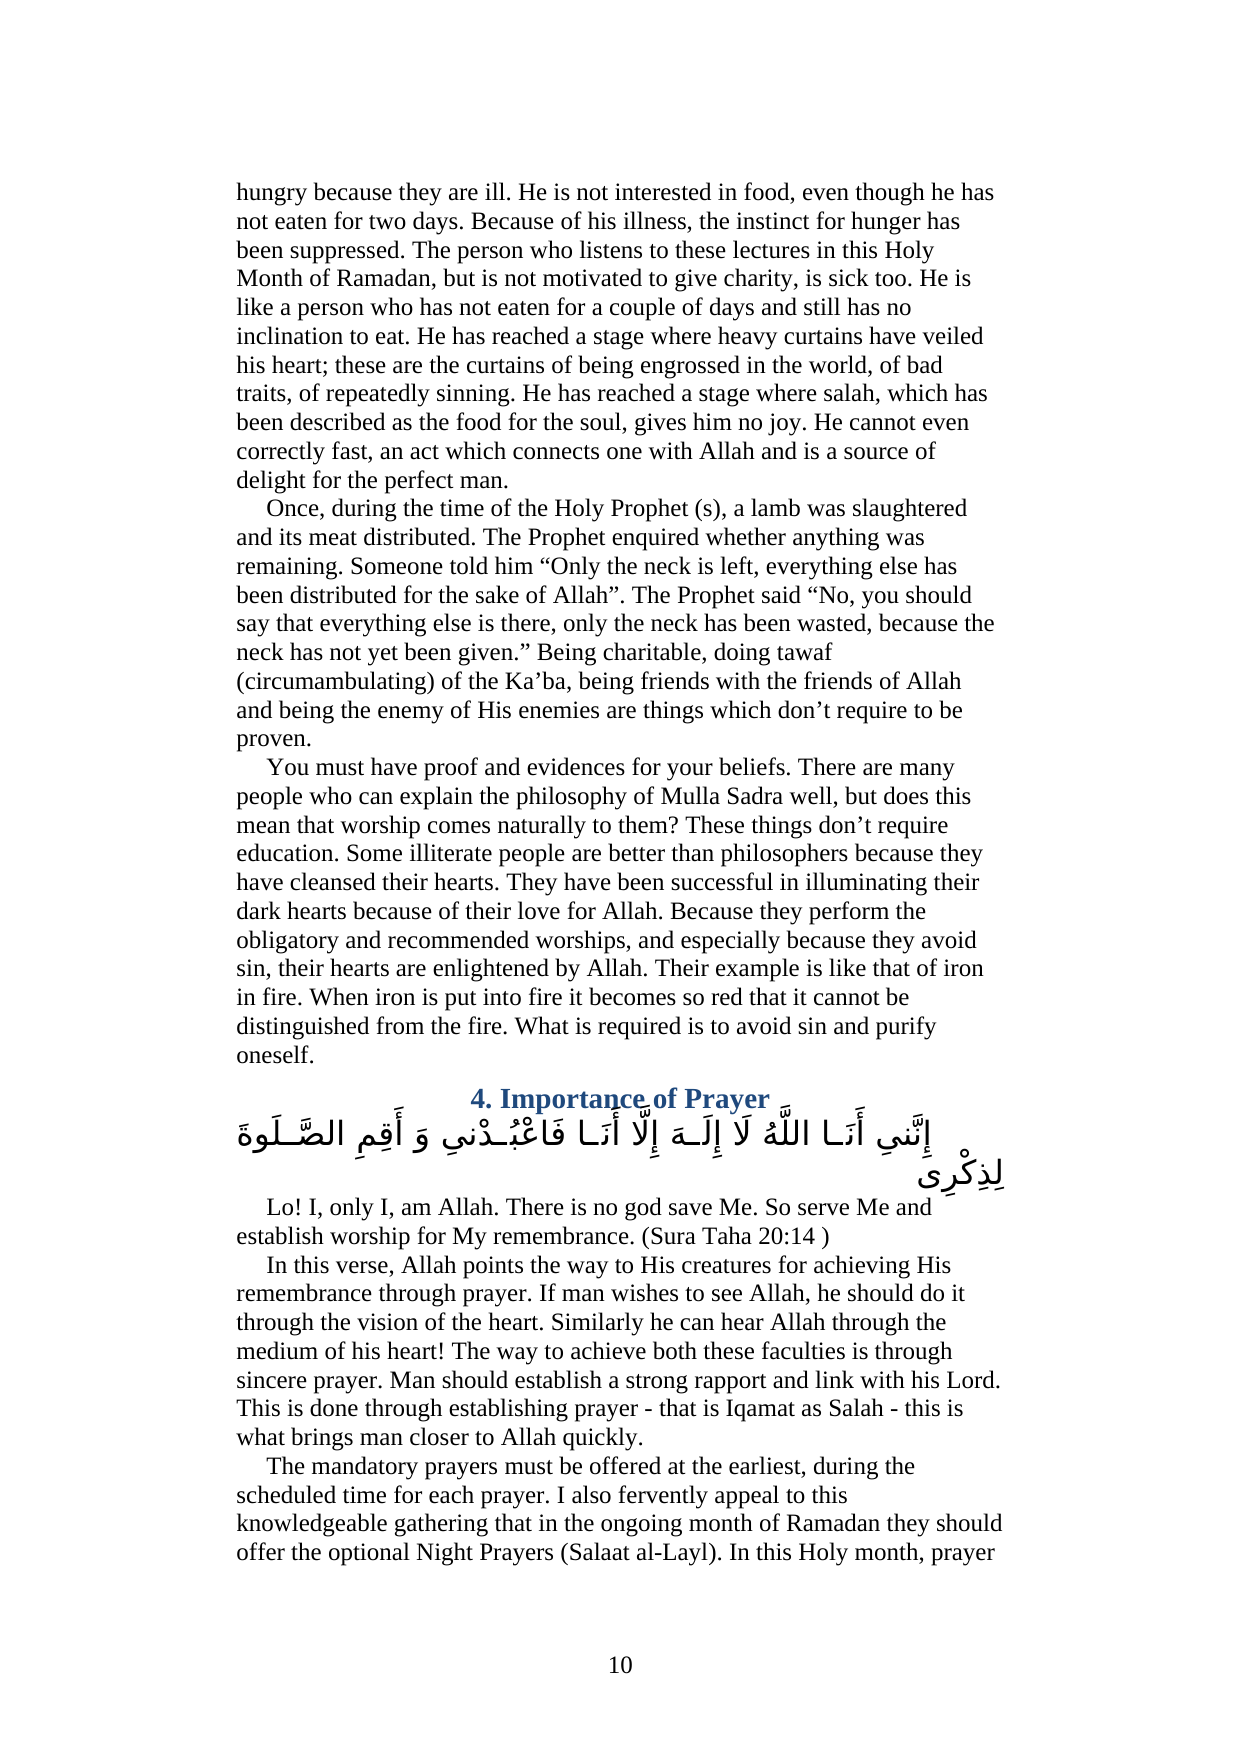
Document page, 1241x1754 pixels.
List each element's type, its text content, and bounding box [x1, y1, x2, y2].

text Lo! I, only I, am Allah. There is no god save Me. So serve Me and establish worship for My remembrance. (Sura Taha 20:14 ) [236, 1192, 1004, 1250]
text In this verse, Allah points the way to His creatures for achieving His remembrance through prayer. If man wishes to see Allah, he should do it through the vision of the heart. Similarly he can hear Allah through the medium of his heart! The way to achieve both these faculties is through sincere prayer. Man should establish a strong rapport and link with his Lord. This is done through establishing prayer - that is Iqamat as Salah - this is what brings man closer to Allah quickly. [236, 1250, 1004, 1451]
text Once, during the time of the Holy Prophet (s), a lamb was slaughtered and its meat distributed. The Prophet enquired whether anything was remaining. Someone told him “Only the neck is left, everything else has been distributed for the sake of Allah”. The Prophet said “No, you should say that everything else is there, only the neck has been wasted, because the neck has not yet been given.” Being charitable, doing tawaf (circumambulating) of the Ka’ba, being friends with the friends of Allah and being the enemy of His enemies are things which don’t require to be proven. [236, 493, 1004, 752]
subtitle 4. Importance of Prayer [236, 1081, 1004, 1114]
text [236, 1451, 1004, 1566]
text إِنَّنىِ أَنَا اللَّهُ لَا إِلَهَ إِلَّا أَنَا فَاعْبُدْنىِ وَ أَقِمِ الصَّلَوةَ لِذِكْرِى [236, 1114, 1004, 1192]
text You must have proof and evidences for your beliefs. There are many people who can explain the philosophy of Mulla Sadra well, but does this mean that worship comes naturally to them? These things don’t require education. Some illiterate people are better than philosophers because they have cleansed their hearts. They have been successful in illuminating their dark hearts because of their love for Allah. Because they perform the obligatory and recommended worships, and especially because they avoid sin, their hearts are enlightened by Allah. Their example is like that of iron in fire. When iron is put into fire it becomes so red that it cannot be distinguished from the fire. What is required is to avoid sin and purify oneself. [236, 752, 1004, 1068]
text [236, 177, 1004, 493]
